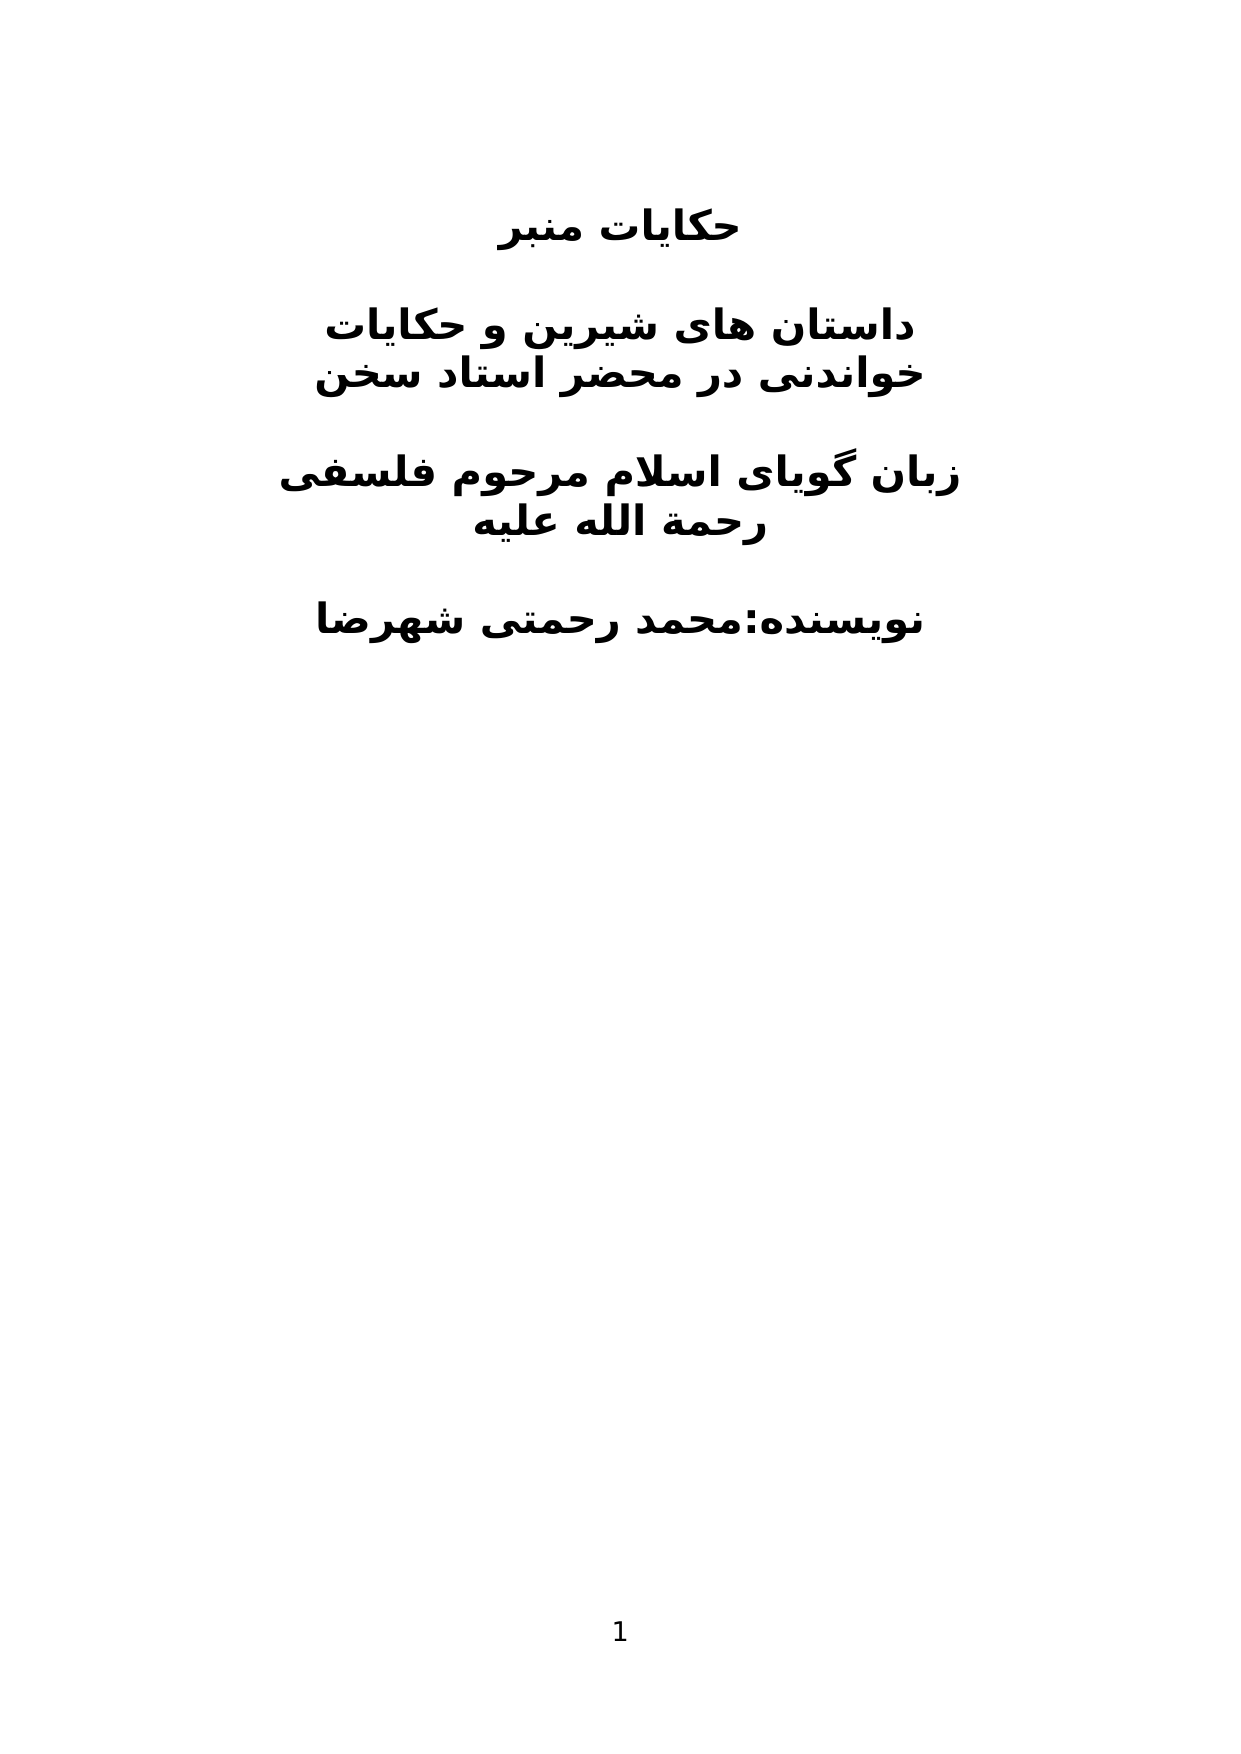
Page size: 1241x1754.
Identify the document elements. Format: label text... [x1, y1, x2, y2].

text حكايات منبر [236, 202, 1004, 251]
text داستان هاى شيرين و حكايات خواندنى در محضر استاد سخن [236, 301, 1004, 398]
text زبان گوياى اسلام مرحوم فلسفى رحمة الله عليه [236, 448, 1004, 545]
text نویسنده:محمد رحمتى شهرضا [236, 595, 1004, 643]
